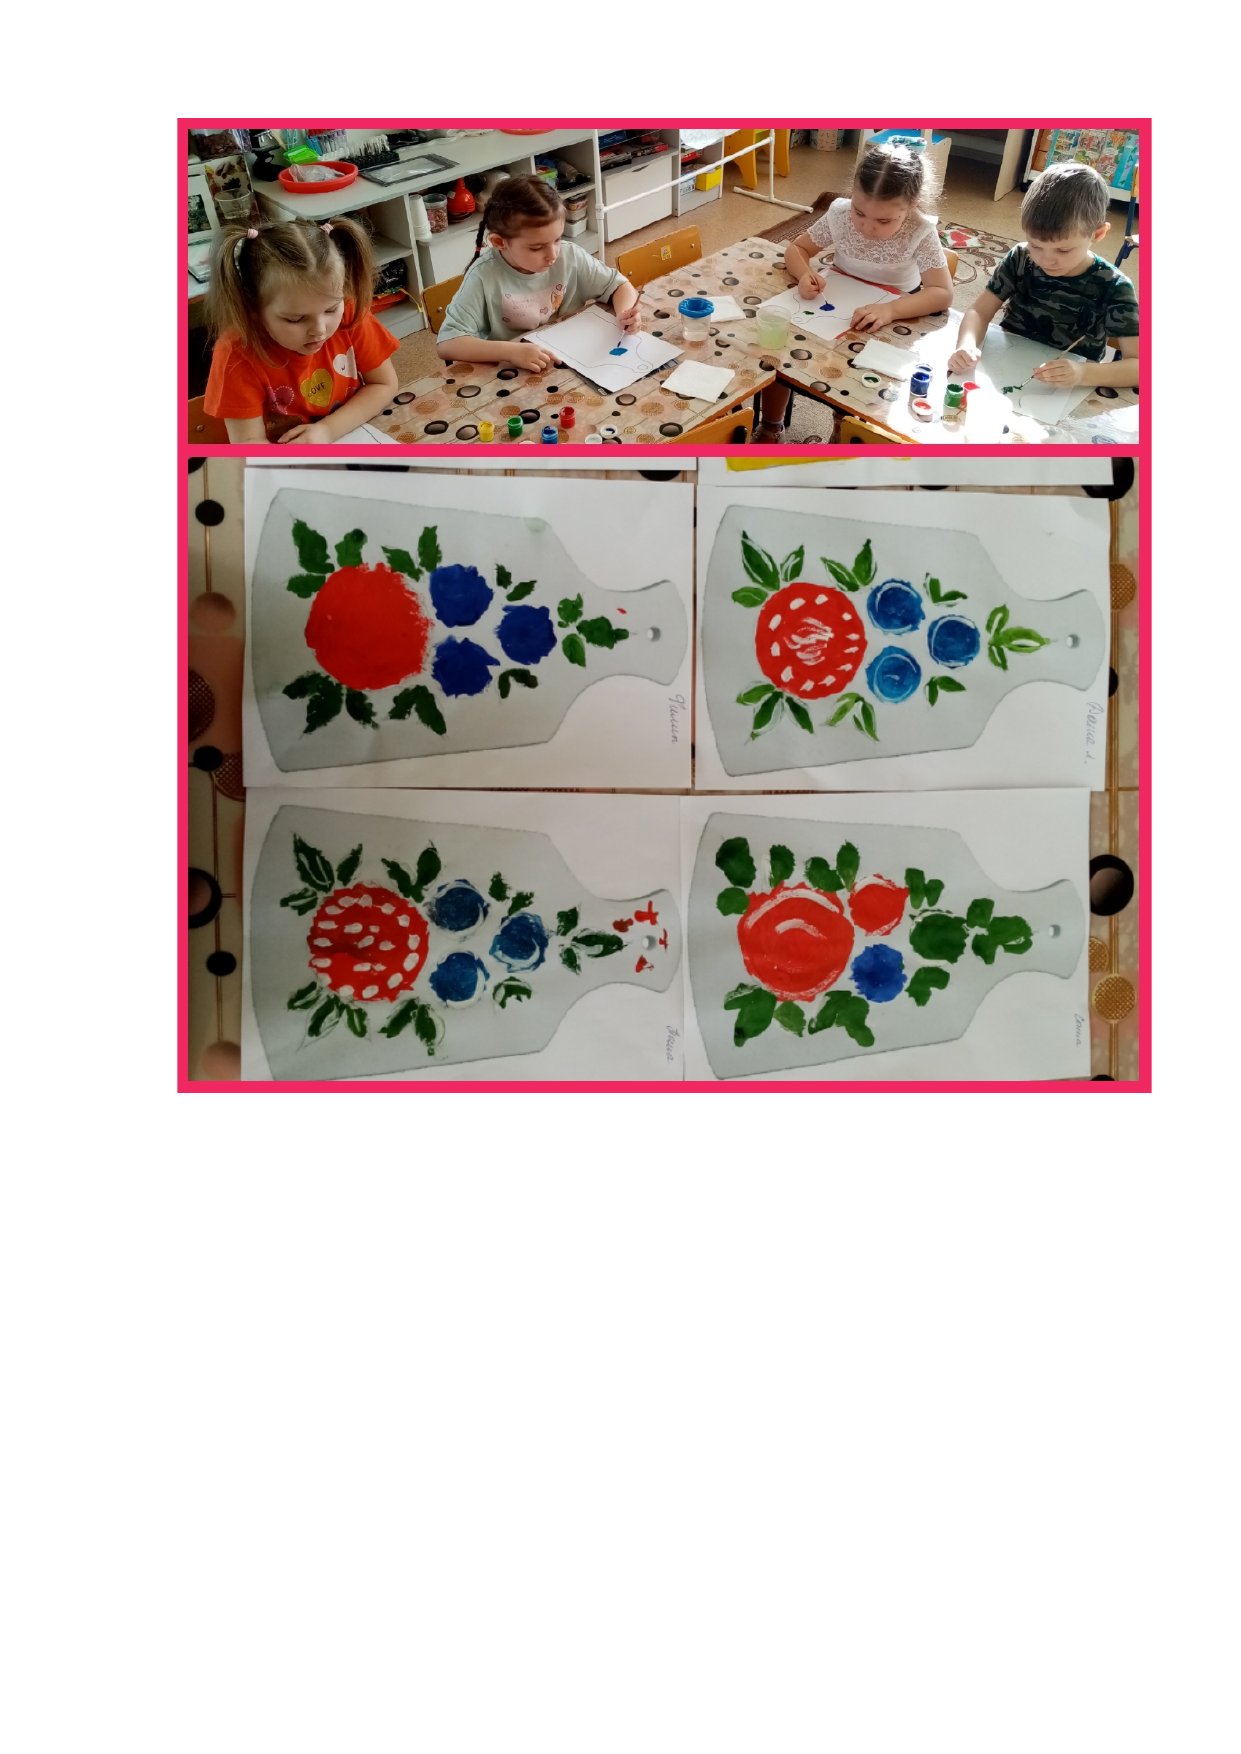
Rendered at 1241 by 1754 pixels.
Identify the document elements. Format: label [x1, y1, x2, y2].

picture [177, 118, 1152, 1093]
